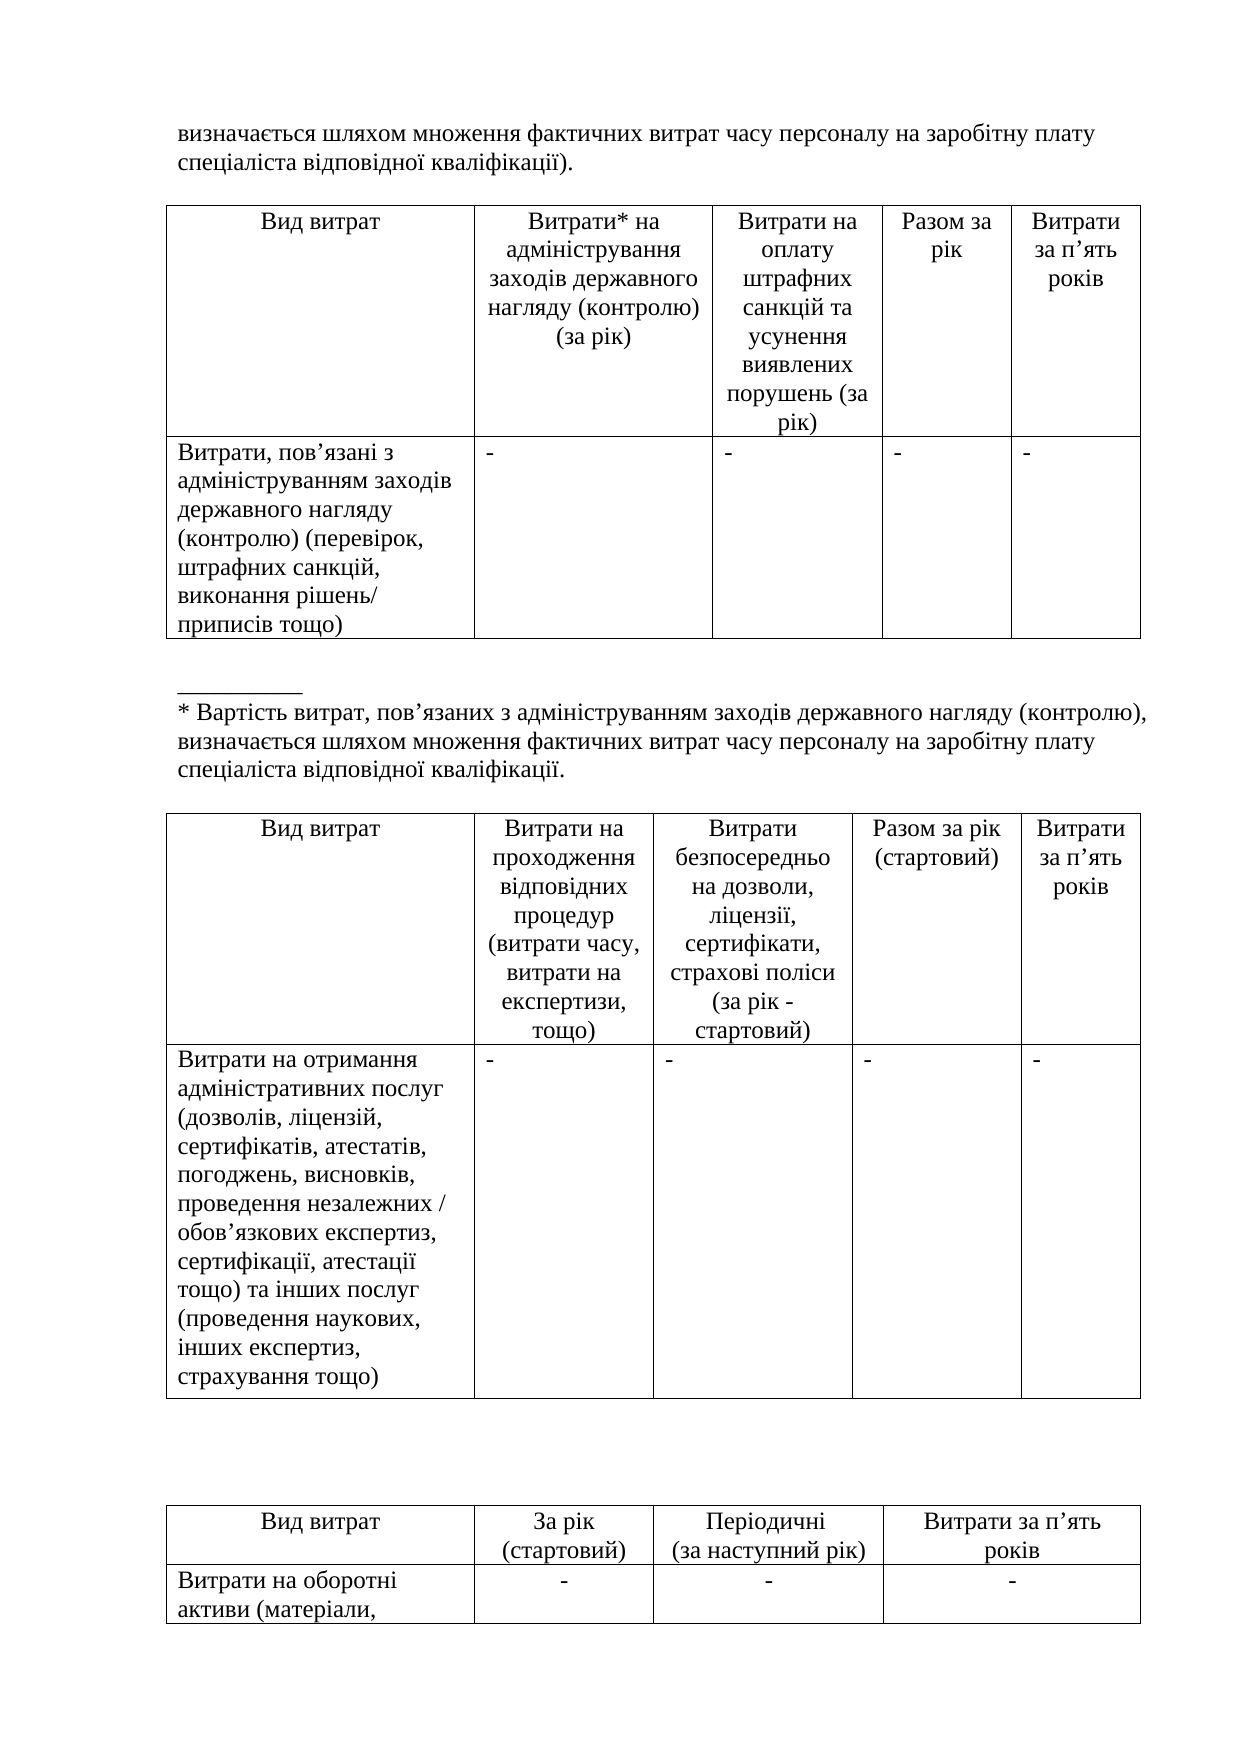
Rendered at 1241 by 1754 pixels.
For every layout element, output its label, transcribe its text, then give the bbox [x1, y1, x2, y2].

table_cell - [475, 1565, 653, 1622]
table_cell - [853, 1045, 1021, 1398]
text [177, 118, 1152, 176]
table_cell - [475, 1045, 653, 1398]
table_header Разом за рік [883, 206, 1011, 436]
table_header Витрати на проходження відповідних процедур (витрати часу, витрати на експертизи, тощо) [475, 814, 653, 1043]
table_header Витрати за п’ять років [1012, 206, 1140, 436]
table_cell - [654, 1565, 883, 1622]
table_header Витрати* на адміністрування заходів державного нагляду (контролю) (за рік) [475, 206, 712, 436]
text __________ * Вартість витрат, пов’язаних з адмініструванням заходів державного нагляду (контролю), визначається шляхом множення фактичних витрат часу персоналу на заробітну плату спеціаліста відповідної кваліфікації. [177, 668, 1152, 783]
table_header Вид витрат [167, 206, 474, 436]
table_header Разом за рік (стартовий) [853, 814, 1021, 1043]
table_header Вид витрат [167, 1506, 474, 1564]
table_cell - [1022, 1045, 1140, 1398]
table_cell Витрати, пов’язані з адмініструванням заходів державного нагляду (контролю) (перевірок, штрафних санкцій, виконання рішень/ приписів тощо) [167, 437, 474, 638]
table_header Вид витрат [167, 814, 474, 1043]
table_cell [167, 1565, 474, 1622]
table_header Витрати за п’ять років [1022, 814, 1140, 1043]
table_cell - [713, 437, 882, 638]
table_cell - [883, 437, 1011, 638]
table_cell - [654, 1045, 852, 1398]
table_header Періодичні (за наступний рік) [654, 1506, 883, 1564]
table_cell Витрати на отримання адміністративних послуг (дозволів, ліцензій, сертифікатів, атестатів, погоджень, висновків, проведення незалежних / обов’язкових експертиз, сертифікації, атестації тощо) та інших послуг (проведення наукових, інших експертиз, страхування тощо) [167, 1045, 474, 1398]
table_cell - [475, 437, 712, 638]
table_header За рік (стартовий) [475, 1506, 653, 1564]
table_header Витрати безпосередньо на дозволи, ліцензії, сертифікати, страхові поліси (за рік - стартовий) [654, 814, 852, 1043]
table_cell - [1012, 437, 1140, 638]
table_header Витрати на оплату штрафних санкцій та усунення виявлених порушень (за рік) [713, 206, 882, 436]
table_header Витрати за п’ять років [884, 1506, 1140, 1564]
table_cell - [884, 1565, 1140, 1622]
